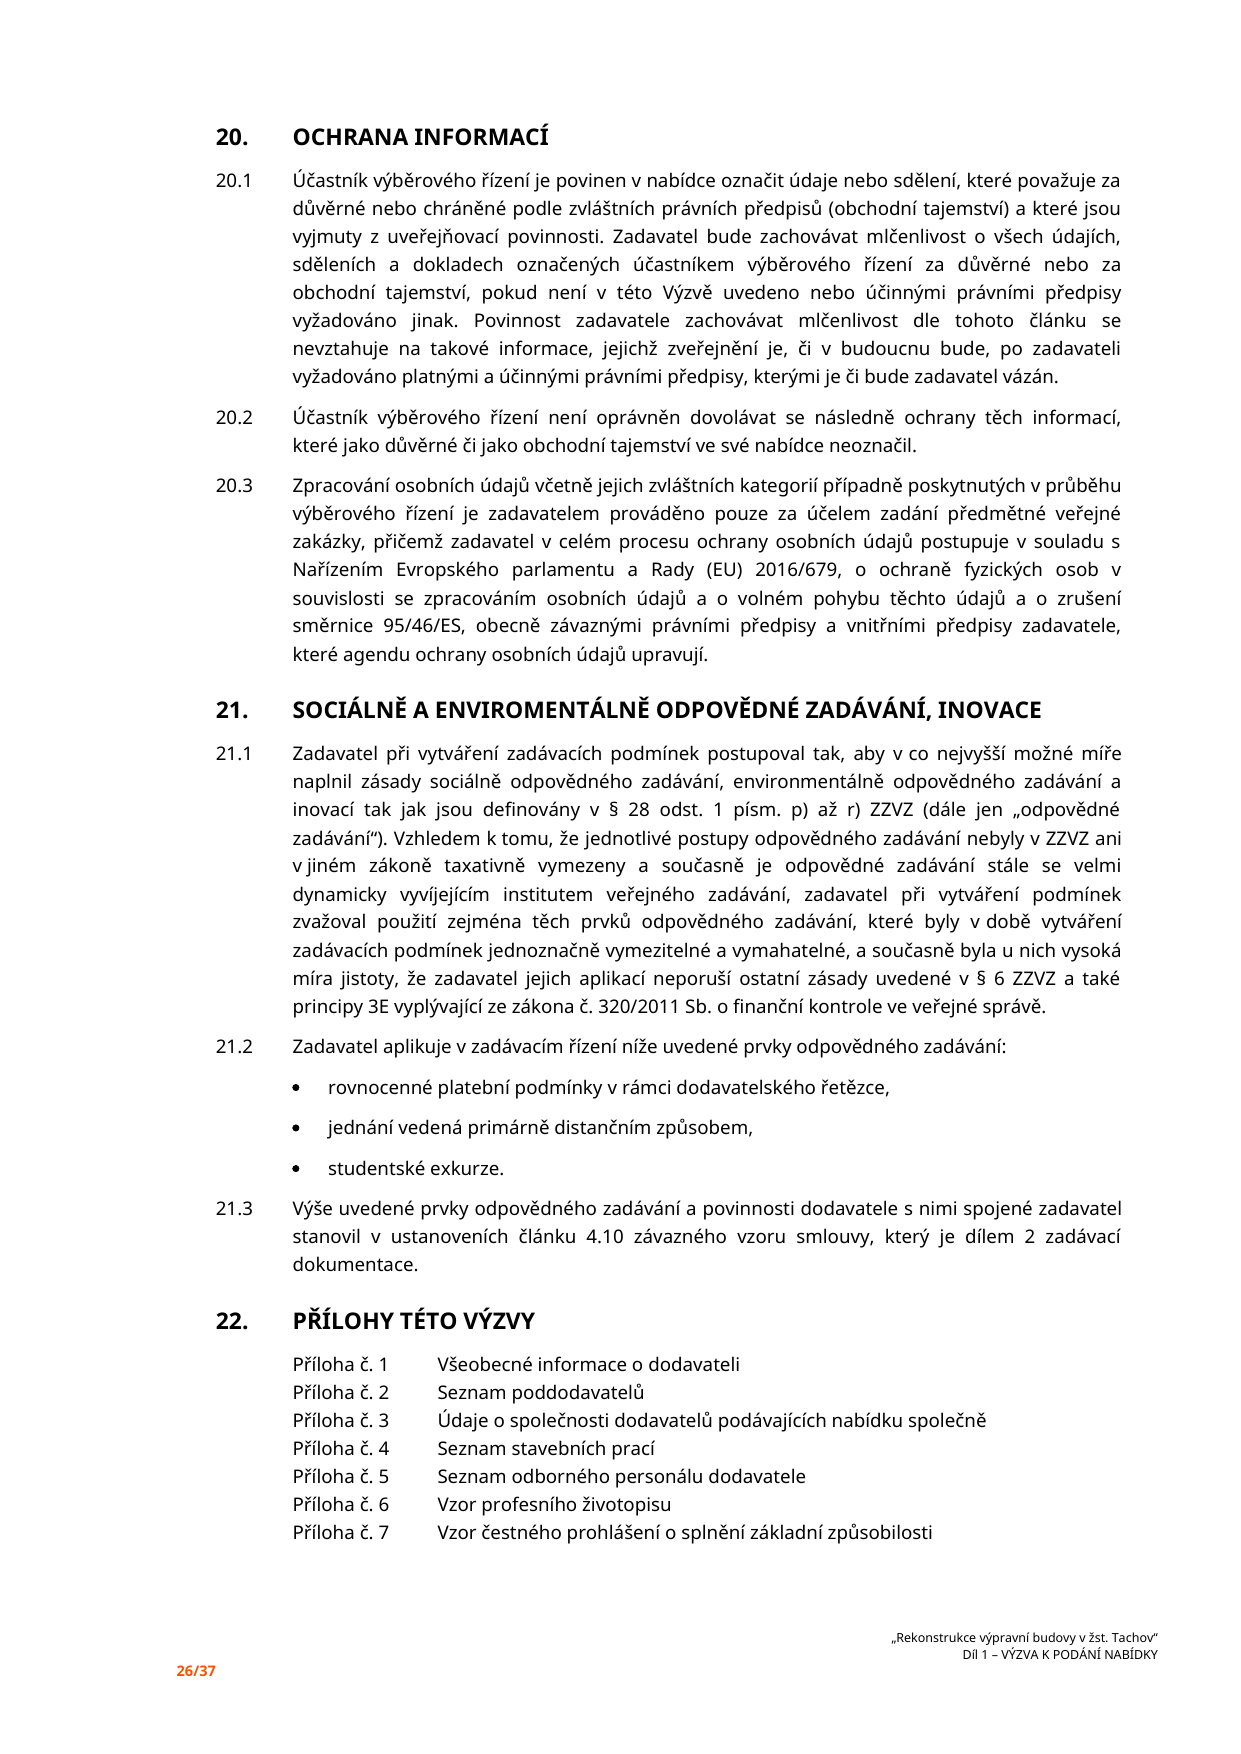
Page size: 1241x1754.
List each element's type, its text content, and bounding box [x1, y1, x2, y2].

text rovnocenné platební podmínky v rámci dodavatelského řetězce, [292, 1074, 1122, 1099]
text Zpracování osobních údajů včetně jejich zvláštních kategorií případně poskytnutých v průběhu výběrového řízení je zadavatelem prováděno pouze za účelem zadání předmětné veřejné zakázky, přičemž zadavatel v celém procesu ochrany osobních údajů postupuje v souladu s Nařízením Evropského parlamentu a Rady (EU) 2016/679, o ochraně fyzických osob v souvislosti se zpracováním osobních údajů a o volném pohybu těchto údajů a o zrušení směrnice 95/46/ES, obecně závaznými právními předpisy a vnitřními předpisy zadavatele, které agendu ochrany osobních údajů upravují. [216, 473, 1122, 666]
text Výše uvedené prvky odpovědného zadávání a povinnosti dodavatele s nimi spojené zadavatel stanovil v ustanoveních článku 4.10 závazného vzoru smlouvy, který je dílem 2 zadávací dokumentace. [216, 1196, 1122, 1277]
text Příloha č. 2 Seznam poddodavatelů [292, 1379, 1122, 1405]
text Příloha č. 5 Seznam odborného personálu dodavatele [292, 1463, 1122, 1489]
text Příloha č. 4 Seznam stavebních prací [292, 1436, 1122, 1461]
text jednání vedená primárně distančním způsobem, [292, 1114, 1122, 1140]
text Zadavatel při vytváření zadávacích podmínek postupoval tak, aby v co nejvyšší možné míře naplnil zásady sociálně odpovědného zadávání, environmentálně odpovědného zadávání a inovací tak jak jsou definovány v § 28 odst. 1 písm. p) až r) ZZVZ (dále jen „odpovědné zadávání“). Vzhledem k tomu, že jednotlivé postupy odpovědného zadávání nebyly v ZZVZ ani v jiném zákoně taxativně vymezeny a současně je odpovědné zadávání stále se velmi dynamicky vyvíjejícím institutem veřejného zadávání, zadavatel při vytváření podmínek zvažoval použití zejména těch prvků odpovědného zadávání, které byly v době vytváření zadávacích podmínek jednoznačně vymezitelné a vymahatelné, a současně byla u nich vysoká míra jistoty, že zadavatel jejich aplikací neporuší ostatní zásady uvedené v § 6 ZZVZ a také principy 3E vyplývající ze zákona č. 320/2011 Sb. o finanční kontrole ve veřejné správě. [216, 741, 1122, 1018]
text OCHRANA INFORMACÍ [216, 121, 1122, 152]
text Účastník výběrového řízení je povinen v nabídce označit údaje nebo sdělení, které považuje za důvěrné nebo chráněné podle zvláštních právních předpisů (obchodní tajemství) a které jsou vyjmuty z uveřejňovací povinnosti. Zadavatel bude zachovávat mlčenlivost o všech údajích, sděleních a dokladech označených účastníkem výběrového řízení za důvěrné nebo za obchodní tajemství, pokud není v této Výzvě uvedeno nebo účinnými právními předpisy vyžadováno jinak. Povinnost zadavatele zachovávat mlčenlivost dle tohoto článku se nevztahuje na takové informace, jejichž zveřejnění je, či v budoucnu bude, po zadavateli vyžadováno platnými a účinnými právními předpisy, kterými je či bude zadavatel vázán. [216, 167, 1122, 389]
text Příloha č. 1 Všeobecné informace o dodavateli [292, 1351, 1122, 1377]
text Příloha č. 7 Vzor čestného prohlášení o splnění základní způsobilosti [292, 1519, 1122, 1545]
text PŘÍLOHY TÉTO VÝZVY [216, 1304, 1122, 1336]
text Zadavatel aplikuje v zadávacím řízení níže uvedené prvky odpovědného zadávání: [216, 1033, 1122, 1059]
text studentské exkurze. [292, 1155, 1122, 1181]
text Příloha č. 6 Vzor profesního životopisu [292, 1492, 1122, 1517]
text SOCIÁLNĚ A ENVIROMENTÁLNĚ ODPOVĚDNÉ ZADÁVÁNÍ, INOVACE [216, 694, 1122, 725]
text Příloha č. 3 Údaje o společnosti dodavatelů podávajících nabídku společně [292, 1407, 1122, 1433]
text Účastník výběrového řízení není oprávněn dovolávat se následně ochrany těch informací, které jako důvěrné či jako obchodní tajemství ve své nabídce neoznačil. [216, 404, 1122, 458]
